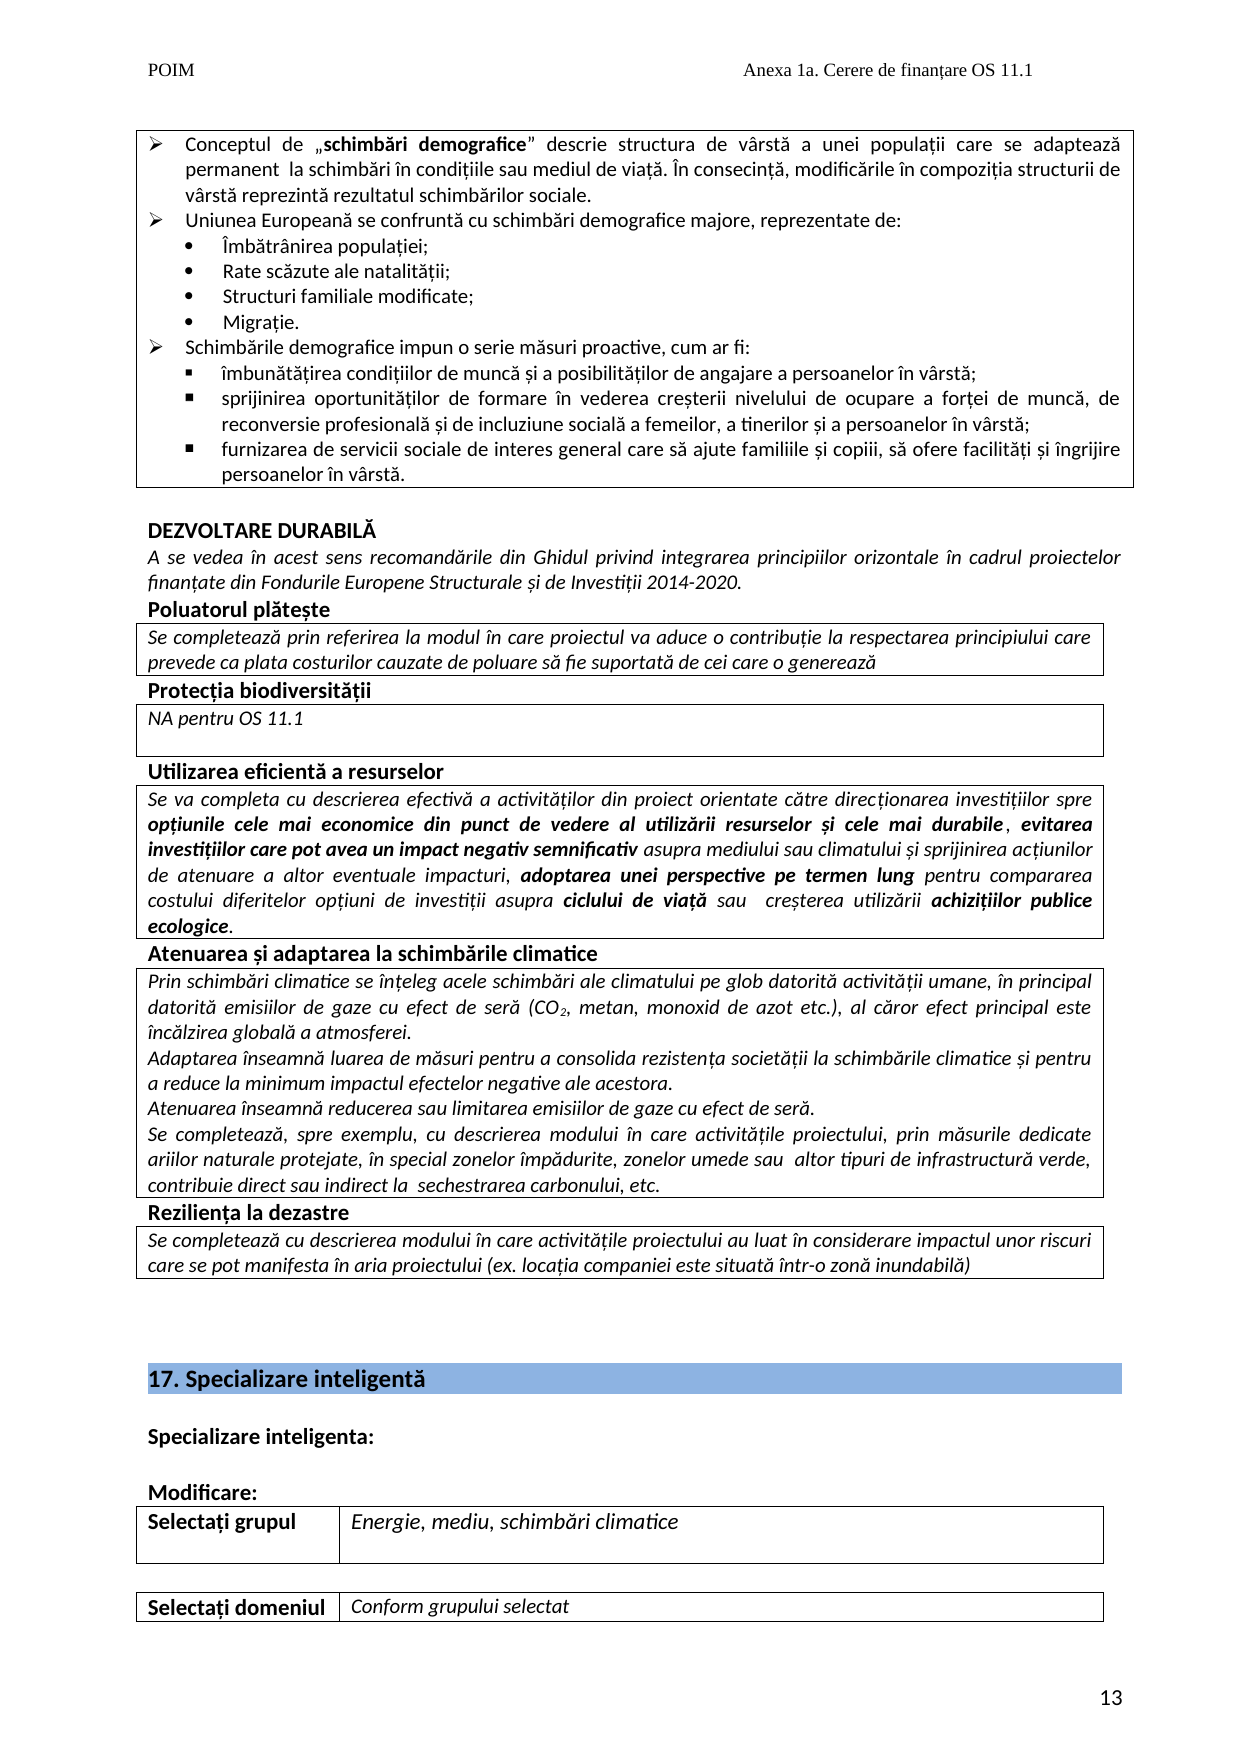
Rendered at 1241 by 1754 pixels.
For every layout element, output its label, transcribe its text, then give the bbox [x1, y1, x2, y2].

text Poluatorul plătește [148, 595, 1122, 623]
table_header Prin schimbări climatice se înțeleg acele schimbări ale climatului pe glob datorită activității umane, în principal datorită emisiilor de gaze cu efect de seră (CO2, metan, monoxid de azot etc.), al căror efect principal este încălzirea globală a atmosferei. Adaptarea înseamnă luarea de măsuri pentru a consolida rezistența societății la schimbările climatice și pentru a reduce la minimum impactul efectelor negative ale acestora. Atenuarea înseamnă reducerea sau limitarea emisiilor de gaze cu efect de seră. Se completează, spre exemplu, cu descrierea modului în care activităţile proiectului, prin măsurile dedicate ariilor naturale protejate, în special zonelor împădurite, zonelor umede sau altor tipuri de infrastructură verde, contribuie direct sau indirect la sechestrarea carbonului, etc. [137, 969, 1103, 1197]
text Modificare: [148, 1478, 1122, 1506]
table_header NA pentru OS 11.1 [137, 705, 1103, 756]
table_header Energie, mediu, schimbări climatice [340, 1507, 1103, 1563]
table_header Conceptul de „schimbări demografice” descrie structura de vârstă a unei populații care se adaptează permanent la schimbări în condițiile sau mediul de viață. În consecință, modificările în compoziția structurii de vârstă reprezintă rezultatul schimbărilor sociale. Uniunea Europeană se confruntă cu schimbări demografice majore, reprezentate de: Îmbătrânirea populației; Rate scăzute ale natalității; Structuri familiale modificate; Migrație. Schimbările demografice impun o serie măsuri proactive, cum ar fi: îmbunătățirea condițiilor de muncă și a posibilităților de angajare a persoanelor în vârstă; sprijinirea oportunităților de formare în vederea creșterii nivelului de ocupare a forței de muncă, de reconversie profesională și de incluziune socială a femeilor, a tinerilor și a persoanelor în vârstă; furnizarea de servicii sociale de interes general care să ajute familiile și copiii, să ofere facilități și îngrijire persoanelor în vârstă. [137, 131, 1133, 487]
table_header Se va completa cu descrierea efectivă a activităţilor din proiect orientate către direcționarea investițiilor spre opțiunile cele mai economice din punct de vedere al utilizării resurselor și cele mai durabile, evitarea investițiilor care pot avea un impact negativ semnificativ asupra mediului sau climatului și sprijinirea acțiunilor de atenuare a altor eventuale impacturi, adoptarea unei perspective pe termen lung pentru compararea costului diferitelor opțiuni de investiții asupra ciclului de viață sau creșterea utilizării achizițiilor publice ecologice. [137, 786, 1103, 938]
table_header Selectați domeniul [137, 1593, 339, 1621]
text DEZVOLTARE DURABILĂ [148, 516, 1122, 544]
subtitle 17. Specializare inteligentă [148, 1363, 1122, 1394]
table_header Se completează cu descrierea modului în care activităţile proiectului au luat în considerare impactul unor riscuri care se pot manifesta în aria proiectului (ex. locaţia companiei este situată într-o zonă inundabilă) [137, 1227, 1103, 1278]
text Protecția biodiversității [148, 676, 1122, 704]
text Specializare inteligenta: [148, 1422, 1122, 1450]
table_header Selectați grupul [137, 1507, 339, 1563]
table_header Se completează prin referirea la modul în care proiectul va aduce o contribuţie la respectarea principiului care prevede ca plata costurilor cauzate de poluare să fie suportată de cei care o generează [137, 624, 1103, 675]
text Atenuarea și adaptarea la schimbările climatice [148, 939, 1122, 967]
table_header Conform grupului selectat [340, 1593, 1103, 1621]
text Reziliența la dezastre [148, 1198, 1122, 1226]
text Utilizarea eficientă a resurselor [148, 757, 1122, 785]
text A se vedea în acest sens recomandările din Ghidul privind integrarea principiilor orizontale în cadrul proiectelor finanţate din Fondurile Europene Structurale şi de Investiţii 2014-2020. [148, 544, 1122, 595]
